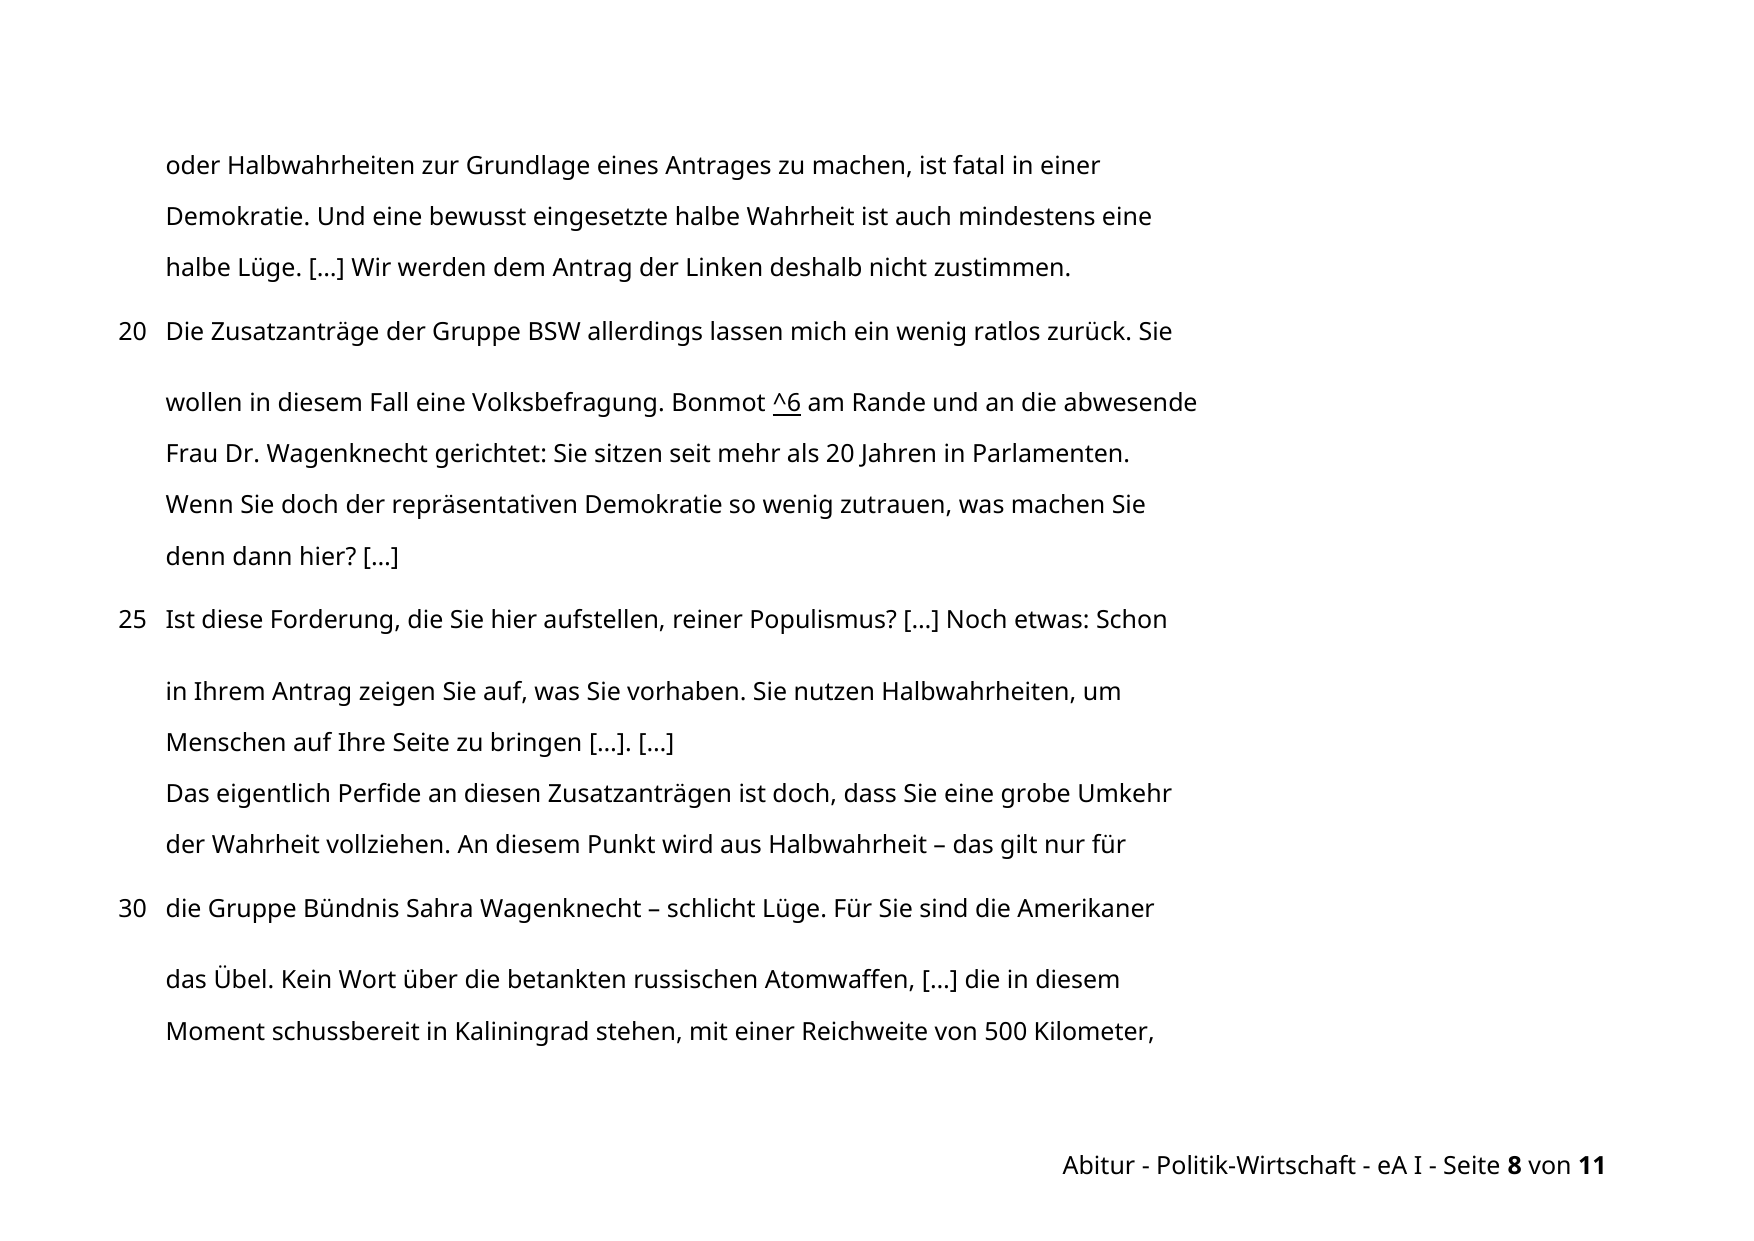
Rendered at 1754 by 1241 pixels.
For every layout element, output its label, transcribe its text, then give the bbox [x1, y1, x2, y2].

list in Ihrem Antrag zeigen Sie auf, was Sie vorhaben. Sie nutzen Halbwahrheiten, um [165, 674, 1606, 708]
list halbe Lüge. […] Wir werden dem Antrag der Linken deshalb nicht zustimmen. [165, 250, 1606, 284]
list der Wahrheit vollziehen. An diesem Punkt wird aus Halbwahrheit – das gilt nur für [165, 827, 1606, 861]
list Wenn Sie doch der repräsentativen Demokratie so wenig zutrauen, was machen Sie [165, 487, 1606, 521]
list oder Halbwahrheiten zur Grundlage eines Antrages zu machen, ist fatal in einer [165, 148, 1606, 182]
list das Übel. Kein Wort über die betankten russischen Atomwaffen, […] die in diesem [165, 962, 1606, 996]
list wollen in diesem Fall eine Volksbefragung. Bonmot ^6 am Rande und an die abwesende [165, 385, 1606, 419]
list Demokratie. Und eine bewusst eingesetzte halbe Wahrheit ist auch mindestens eine [165, 199, 1606, 233]
list Das eigentlich Perfide an diesen Zusatzanträgen ist doch, dass Sie eine grobe Umkehr [165, 776, 1606, 810]
list 30 die Gruppe Bündnis Sahra Wagenknecht – schlicht Lüge. Für Sie sind die Amerikaner [118, 890, 1606, 924]
list Moment schussbereit in Kaliningrad stehen, mit einer Reichweite von 500 Kilometer, [165, 1013, 1606, 1047]
list 20 Die Zusatzanträge der Gruppe BSW allerdings lassen mich ein wenig ratlos zurück. Sie [118, 313, 1606, 347]
list Menschen auf Ihre Seite zu bringen […]. […] [165, 725, 1606, 759]
list 25 Ist diese Forderung, die Sie hier aufstellen, reiner Populismus? […] Noch etwas: Schon [118, 602, 1606, 636]
list denn dann hier? […] [165, 538, 1606, 572]
list Frau Dr. Wagenknecht gerichtet: Sie sitzen seit mehr als 20 Jahren in Parlamenten. [165, 436, 1606, 470]
